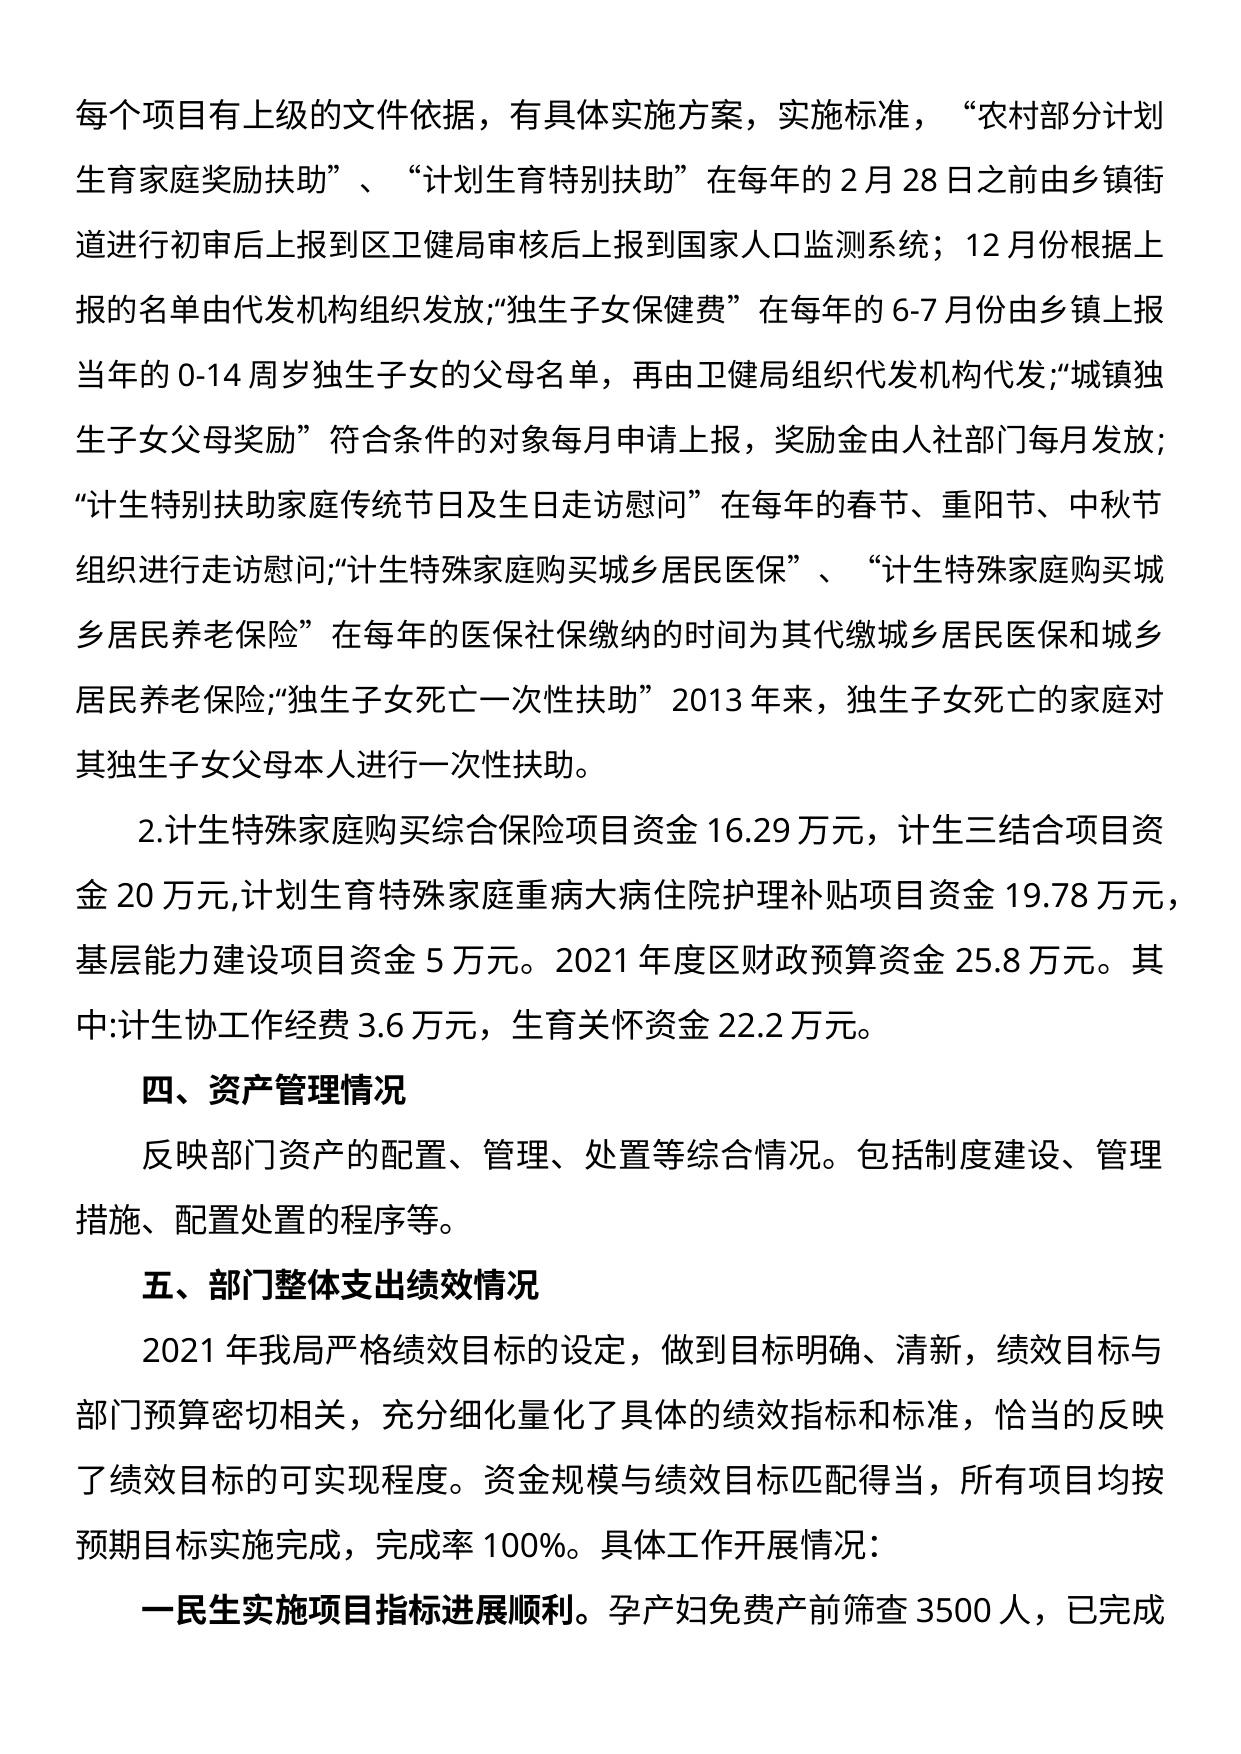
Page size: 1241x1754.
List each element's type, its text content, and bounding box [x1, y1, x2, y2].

text 五、部门整体支出绩效情况 [75, 1251, 1165, 1316]
text 反映部门资产的配置、管理、处置等综合情况。包括制度建设、管理措施、配置处置的程序等。 [75, 1121, 1165, 1251]
text 四、资产管理情况 [75, 1056, 1165, 1121]
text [75, 81, 1165, 796]
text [75, 1576, 1165, 1641]
text 2021年我局严格绩效目标的设定，做到目标明确、清新，绩效目标与部门预算密切相关，充分细化量化了具体的绩效指标和标准，恰当的反映了绩效目标的可实现程度。资金规模与绩效目标匹配得当，所有项目均按预期目标实施完成，完成率100%。具体工作开展情况： [75, 1316, 1165, 1576]
text 2.计生特殊家庭购买综合保险项目资金16.29万元，计生三结合项目资金20万元,计划生育特殊家庭重病大病住院护理补贴项目资金19.78万元，基层能力建设项目资金5万元。2021年度区财政预算资金25.8万元。其中:计生协工作经费3.6万元，生育关怀资金22.2万元。 [75, 796, 1165, 1056]
